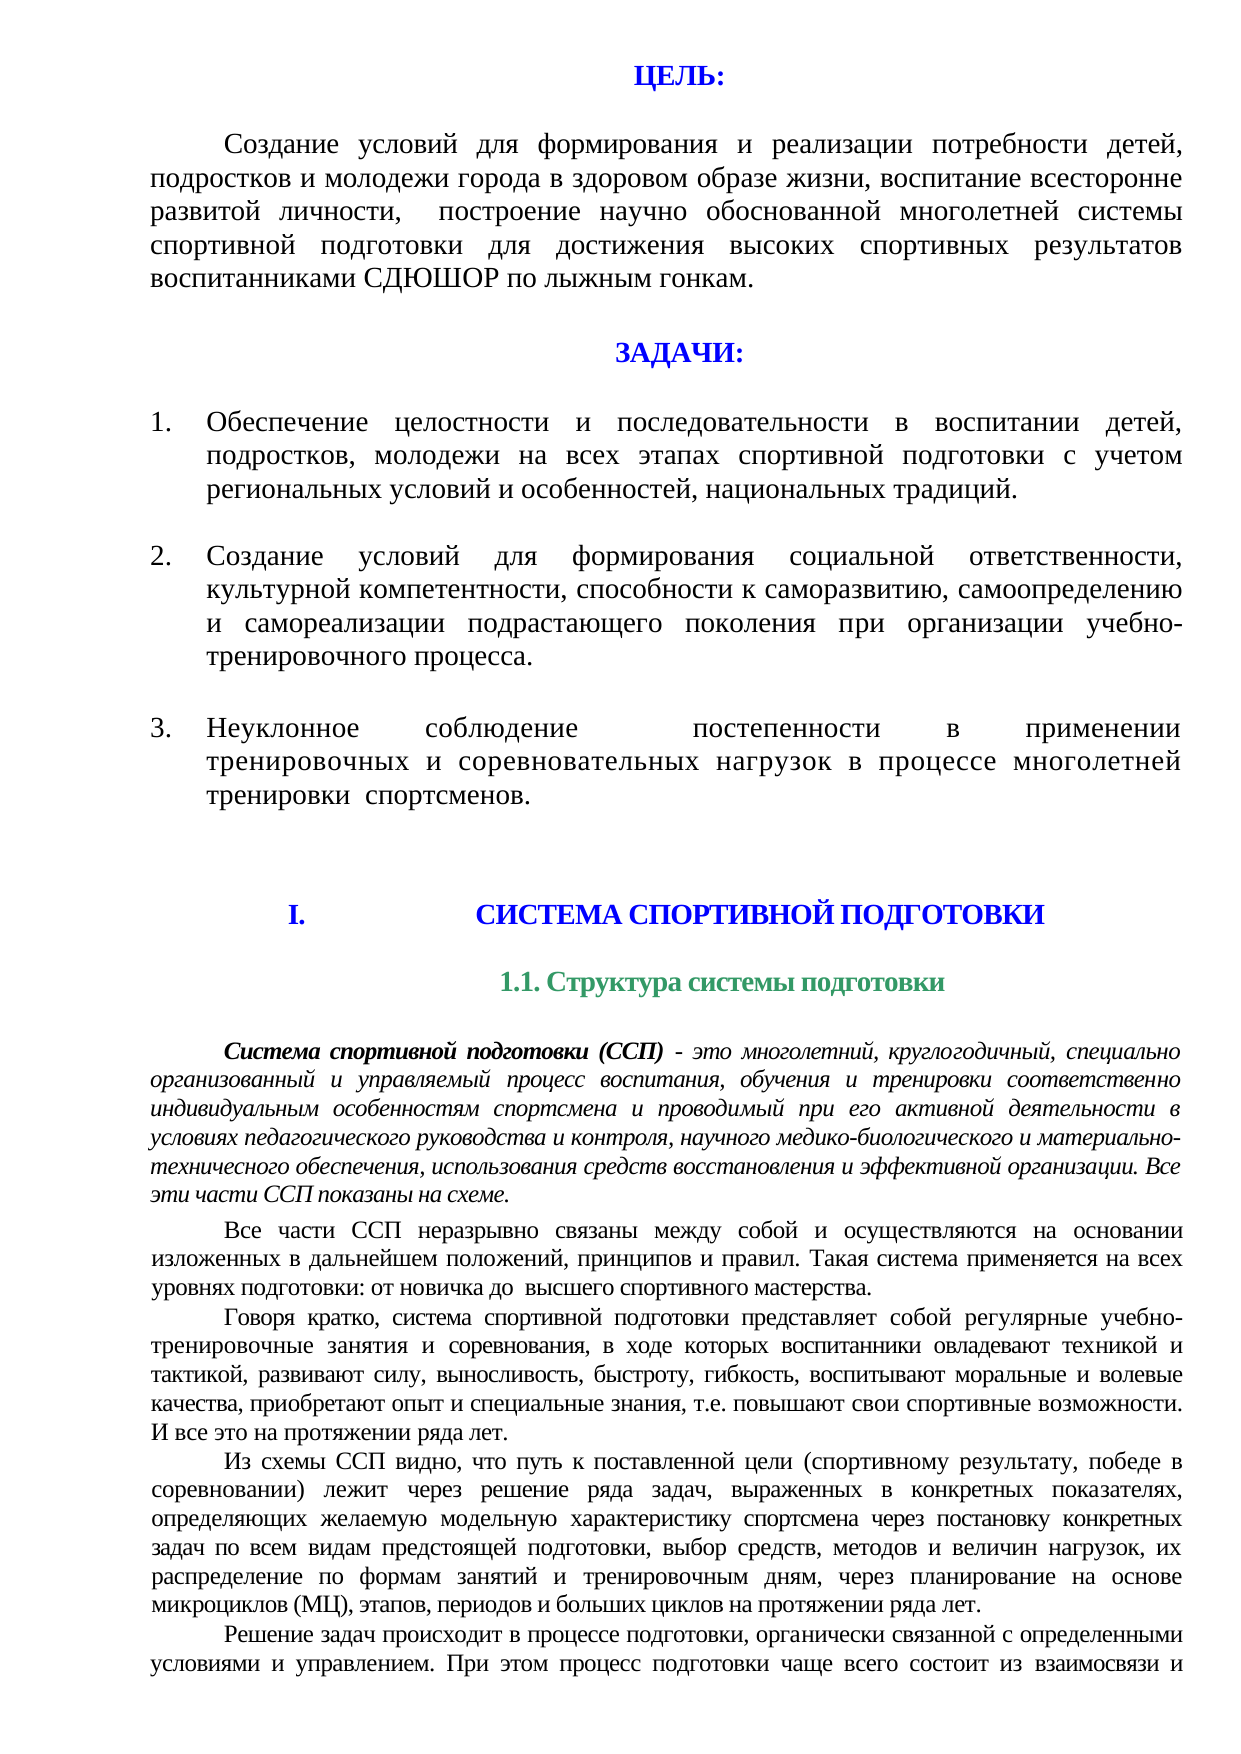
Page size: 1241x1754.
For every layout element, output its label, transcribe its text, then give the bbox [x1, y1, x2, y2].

list Обеспечение целостности и последовательности в воспитании детей, подростков, молодежи на всех этапах спортивной подготовки с учетом региональных условий и особенностей, национальных традиций. [150, 404, 1183, 504]
text 1.1. Структура системы подготовки [262, 964, 1183, 997]
text ЦЕЛЬ: [176, 58, 1183, 91]
text Создание условий для формирования и реализации потребности детей, подростков и молодежи города в здоровом образе жизни, воспитание всесторонне развитой личности, построение научно обоснованной многолетней системы спортивной подготовки для достижения высоких спортивных результатов воспитанниками СДЮШОР по лыжным гонкам. [150, 126, 1183, 294]
list СИСТЕМА СПОРТИВНОЙ ПОДГОТОВКИ [150, 897, 1183, 930]
list Создание условий для формирования социальной ответственности, культурной компетентности, способности к саморазвитию, самоопределению и самореализации подрастающего поколения при организации учебно-тренировочного процесса. [150, 538, 1183, 672]
text Система спортивной подготовки (ССП) - это многолетний, круглогодичный, специально организованный и управляемый процесс воспитания, обучения и тренировки соответственно индивидуальным особенностям спортсмена и проводимый при его активной деятельности в условиях педагогического руководства и контроля, научного медико-биологического и материально-техничесного обеспечения, использования средств восстановления и эффективной организации. Все эти части ССП показаны на схеме. [150, 1036, 1183, 1208]
text ЗАДАЧИ: [176, 335, 1183, 369]
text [150, 1619, 1183, 1676]
list Неуклонное соблюдение постепенности в применении тренировочных и соревновательных нагрузок в процессе многолетней тренировки спортсменов. [150, 710, 1183, 811]
text Говоря кратко, система спортивной подготовки представляет собой регулярные учебно-тренировочные занятия и соревнования, в ходе которых воспитанники овладевают техникой и тактикой, развивают силу, выносливость, быстроту, гибкость, воспитывают моральные и волевые качества, приобретают опыт и специальные знания, т.е. повышают свои спортивные возможности. И все это на протяжении ряда лет. [151, 1302, 1183, 1445]
text Из схемы ССП видно, что путь к поставленной цели (спортивному результату, победе в соревновании) лежит через решение ряда задач, выраженных в конкретных показателях, определяющих желаемую модельную характеристику спортсмена через постановку конкретных задач по всем видам предстоящей подготовки, выбор средств, методов и величин нагрузок, их распределение по формам занятий и тренировочным дням, через планирование на основе микроциклов (МЦ), этапов, периодов и больших циклов на протяжении ряда лет. [151, 1446, 1183, 1618]
text Все части ССП неразрывно связаны между собой и осуществляются на основании изложенных в дальнейшем положений, принципов и правил. Такая система применяется на всех уровнях подготовки: от новичка до высшего спортивного мастерства. [151, 1215, 1183, 1301]
